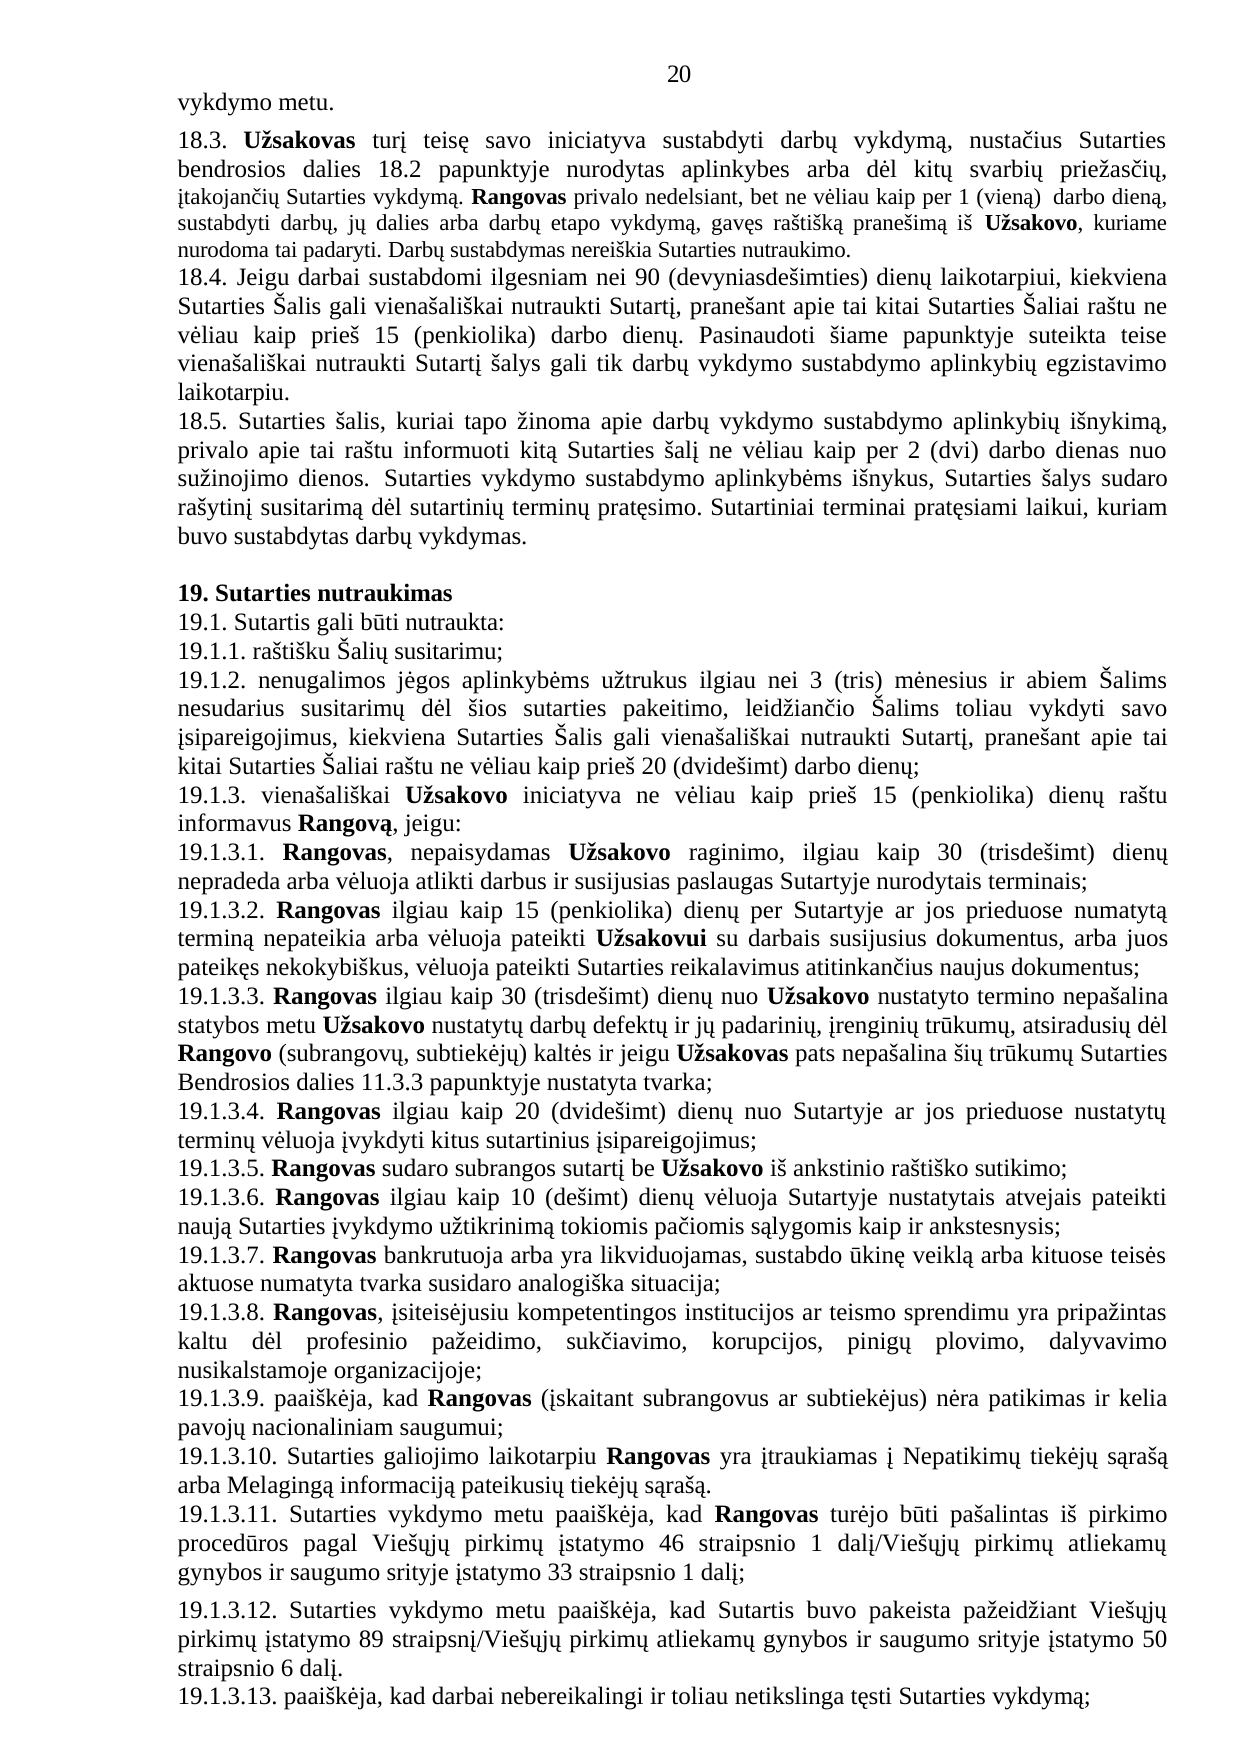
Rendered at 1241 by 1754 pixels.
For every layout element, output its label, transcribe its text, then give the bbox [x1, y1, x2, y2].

list raštišku Šalių susitarimu; [177, 636, 1240, 665]
list paaiškėja, kad darbai nebereikalingi ir toliau netikslinga tęsti Sutarties vykdymą; [177, 1681, 1240, 1710]
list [177, 87, 1181, 116]
list Rangovas sudaro subrangos sutartį be Užsakovo iš ankstinio raštiško sutikimo; [177, 1153, 1240, 1182]
list Sutartis gali būti nutraukta: [177, 607, 1240, 636]
list Rangovas ilgiau kaip 20 (dvidešimt) dienų nuo Sutartyje ar jos prieduose nustatytų terminų vėluoja įvykdyti kitus sutartinius įsipareigojimus; [177, 1096, 1167, 1153]
list Sutarties vykdymo metu paaiškėja, kad Rangovas turėjo būti pašalintas iš pirkimo procedūros pagal Viešųjų pirkimų įstatymo 46 straipsnio 1 dalį/Viešųjų pirkimų atliekamų gynybos ir saugumo srityje įstatymo 33 straipsnio 1 dalį; [177, 1499, 1168, 1586]
list Sutarties vykdymo metu paaiškėja, kad Sutartis buvo pakeista pažeidžiant Viešųjų pirkimų įstatymo 89 straipsnį/Viešųjų pirkimų atliekamų gynybos ir saugumo srityje įstatymo 50 straipsnio 6 dalį. [177, 1595, 1168, 1681]
list Rangovas ilgiau kaip 15 (penkiolika) dienų per Sutartyje ar jos prieduose numatytą terminą nepateikia arba vėluoja pateikti Užsakovui su darbais susijusius dokumentus, arba juos pateikęs nekokybiškus, vėluoja pateikti Sutarties reikalavimus atitinkančius naujus dokumentus; [177, 895, 1168, 981]
list Sutarties galiojimo laikotarpiu Rangovas yra įtraukiamas į Nepatikimų tiekėjų sąrašą arba Melagingą informaciją pateikusių tiekėjų sąrašą. [177, 1441, 1168, 1498]
list paaiškėja, kad Rangovas (įskaitant subrangovus ar subtiekėjus) nėra patikimas ir kelia pavojų nacionaliniam saugumui; [177, 1383, 1168, 1441]
list Rangovas bankrutuoja arba yra likviduojamas, sustabdo ūkinę veiklą arba kituose teisės aktuose numatyta tvarka susidaro analogiška situacija; [177, 1240, 1167, 1297]
subtitle Sutarties nutraukimas [177, 578, 1240, 607]
list Rangovas ilgiau kaip 10 (dešimt) dienų vėluoja Sutartyje nustatytais atvejais pateikti naują Sutarties įvykdymo užtikrinimą tokiomis pačiomis sąlygomis kaip ir ankstesnysis; [177, 1182, 1168, 1240]
list Rangovas, įsiteisėjusiu kompetentingos institucijos ar teismo sprendimu yra pripažintas kaltu dėl profesinio pažeidimo, sukčiavimo, korupcijos, pinigų plovimo, dalyvavimo nusikalstamoje organizacijoje; [177, 1297, 1168, 1383]
list vienašališkai Užsakovo iniciatyva ne vėliau kaip prieš 15 (penkiolika) dienų raštu informavus Rangovą, jeigu: [177, 780, 1168, 837]
list Sutarties šalis, kuriai tapo žinoma apie darbų vykdymo sustabdymo aplinkybių išnykimą, privalo apie tai raštu informuoti kitą Sutarties šalį ne vėliau kaip per 2 (dvi) darbo dienas nuo sužinojimo dienos. Sutarties vykdymo sustabdymo aplinkybėms išnykus, Sutarties šalys sudaro rašytinį susitarimą dėl sutartinių terminų pratęsimo. Sutartiniai terminai pratęsiami laikui, kuriam buvo sustabdytas darbų vykdymas. [177, 406, 1168, 550]
list nenugalimos jėgos aplinkybėms užtrukus ilgiau nei 3 (tris) mėnesius ir abiem Šalims nesudarius susitarimų dėl šios sutarties pakeitimo, leidžiančio Šalims toliau vykdyti savo įsipareigojimus, kiekviena Sutarties Šalis gali vienašališkai nutraukti Sutartį, pranešant apie tai kitai Sutarties Šaliai raštu ne vėliau kaip prieš 20 (dvidešimt) darbo dienų; [177, 665, 1168, 780]
list Užsakovas turį teisę savo iniciatyva sustabdyti darbų vykdymą, nustačius Sutarties bendrosios dalies 18.2 papunktyje nurodytas aplinkybes arba dėl kitų svarbių priežasčių, įtakojančių Sutarties vykdymą. Rangovas privalo nedelsiant, bet ne vėliau kaip per 1 (vieną) darbo dieną, sustabdyti darbų, jų dalies arba darbų etapo vykdymą, gavęs raštišką pranešimą iš Užsakovo, kuriame nurodoma tai padaryti. Darbų sustabdymas nereiškia Sutarties nutraukimo. [177, 126, 1167, 262]
list Rangovas, nepaisydamas Užsakovo raginimo, ilgiau kaip 30 (trisdešimt) dienų nepradeda arba vėluoja atlikti darbus ir susijusias paslaugas Sutartyje nurodytais terminais; [177, 837, 1168, 895]
list Jeigu darbai sustabdomi ilgesniam nei 90 (devyniasdešimties) dienų laikotarpiui, kiekviena Sutarties Šalis gali vienašališkai nutraukti Sutartį, pranešant apie tai kitai Sutarties Šaliai raštu ne vėliau kaip prieš 15 (penkiolika) darbo dienų. Pasinaudoti šiame papunktyje suteikta teise vienašališkai nutraukti Sutartį šalys gali tik darbų vykdymo sustabdymo aplinkybių egzistavimo laikotarpiu. [177, 262, 1168, 406]
list Rangovas ilgiau kaip 30 (trisdešimt) dienų nuo Užsakovo nustatyto termino nepašalina statybos metu Užsakovo nustatytų darbų defektų ir jų padarinių, įrenginių trūkumų, atsiradusių dėl Rangovo (subrangovų, subtiekėjų) kaltės ir jeigu Užsakovas pats nepašalina šių trūkumų Sutarties Bendrosios dalies 11.3.3 papunktyje nustatyta tvarka; [177, 981, 1168, 1096]
